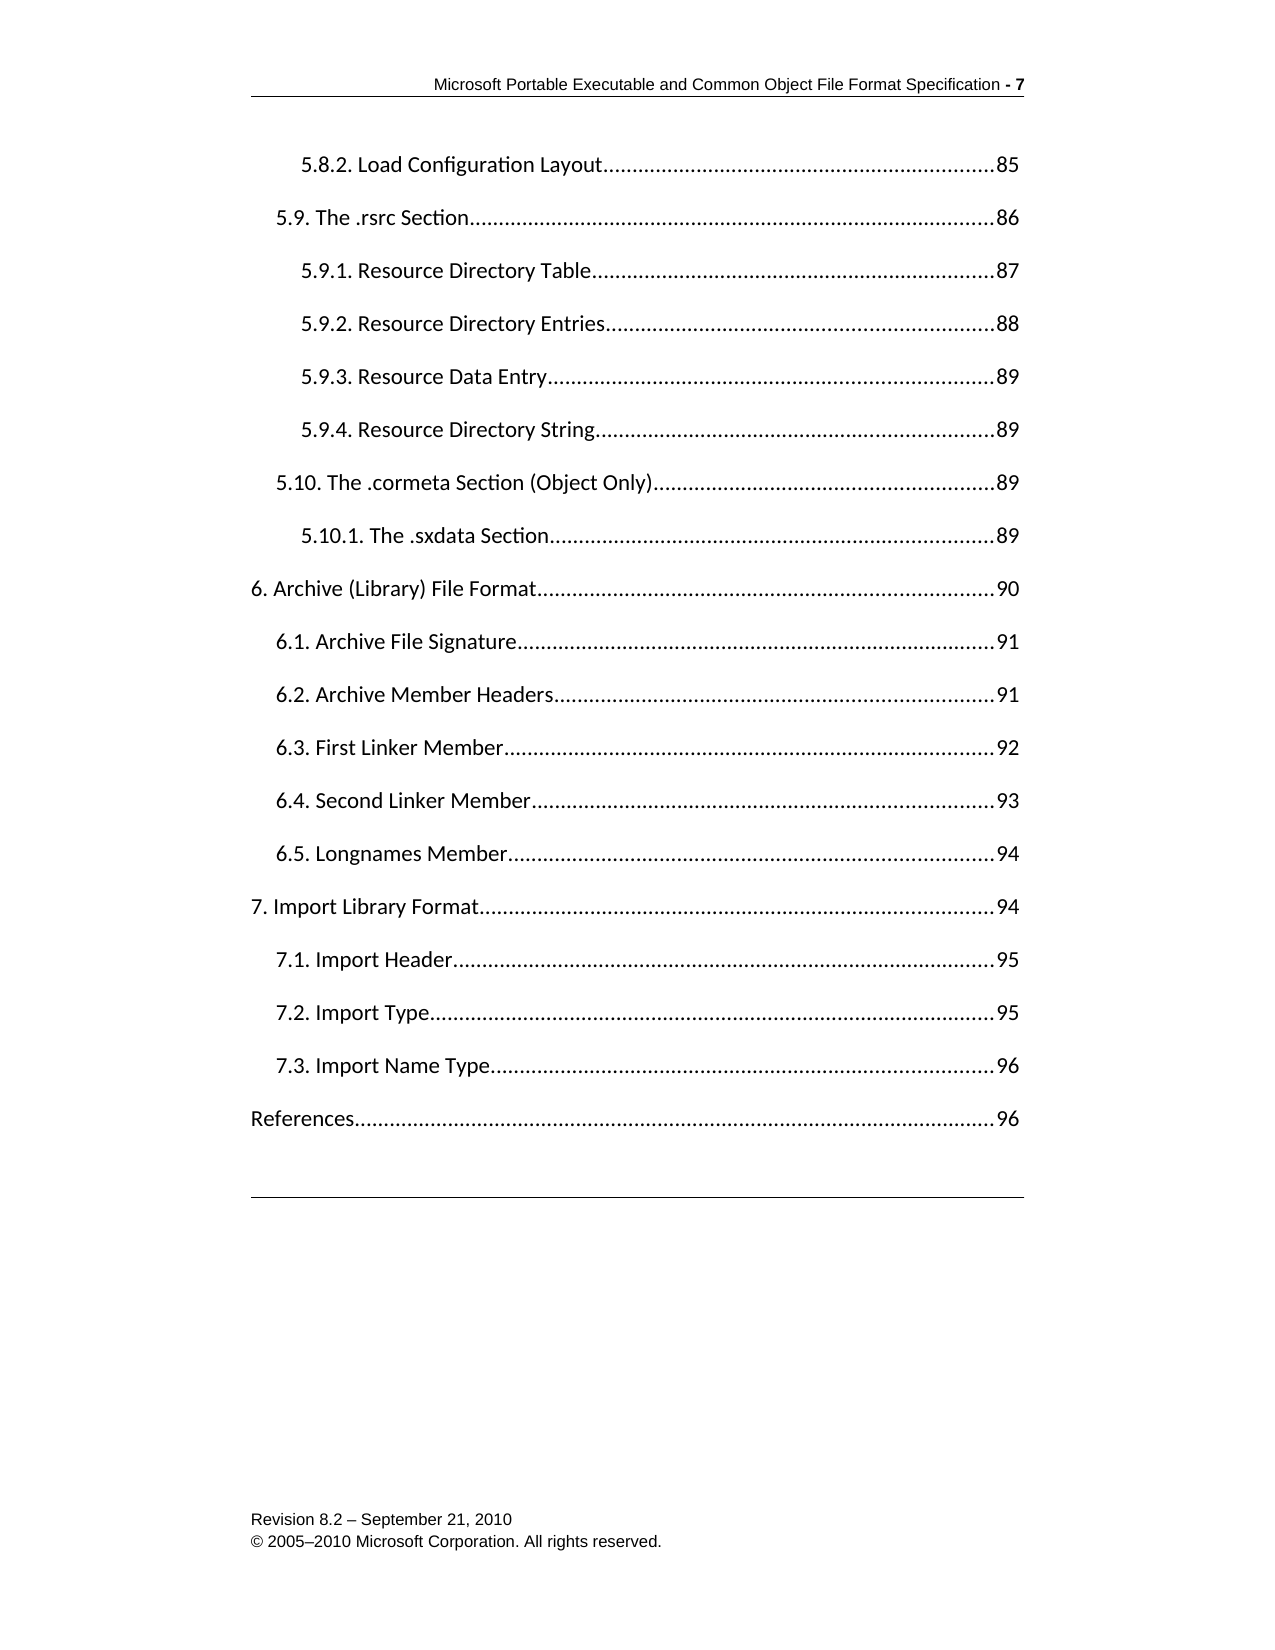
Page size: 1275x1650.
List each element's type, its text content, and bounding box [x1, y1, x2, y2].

text 5.9.4. Resource Directory String 89 [301, 415, 1024, 443]
text 6.2. Archive Member Headers 91 [276, 680, 1024, 708]
text 5.8.2. Load Configuration Layout 85 [301, 150, 1024, 178]
text 6.4. Second Linker Member 93 [276, 786, 1024, 814]
text 5.10.1. The .sxdata Section 89 [301, 521, 1024, 549]
text 6.3. First Linker Member 92 [276, 733, 1024, 761]
text 6.1. Archive File Signature 91 [276, 627, 1024, 655]
text 5.9.2. Resource Directory Entries 88 [301, 309, 1024, 337]
text 6. Archive (Library) File Format 90 [251, 574, 1024, 602]
text 6.5. Longnames Member 94 [276, 839, 1024, 867]
text 5.9.3. Resource Data Entry 89 [301, 362, 1024, 390]
text 7.2. Import Type 95 [276, 998, 1024, 1026]
text References 96 [251, 1104, 1024, 1132]
text 5.10. The .cormeta Section (Object Only) 89 [276, 468, 1024, 496]
text 5.9. The .rsrc Section 86 [276, 203, 1024, 231]
text 7.3. Import Name Type 96 [276, 1051, 1024, 1079]
text 7. Import Library Format 94 [251, 892, 1024, 920]
text 7.1. Import Header 95 [276, 945, 1024, 973]
text 5.9.1. Resource Directory Table 87 [301, 256, 1024, 284]
